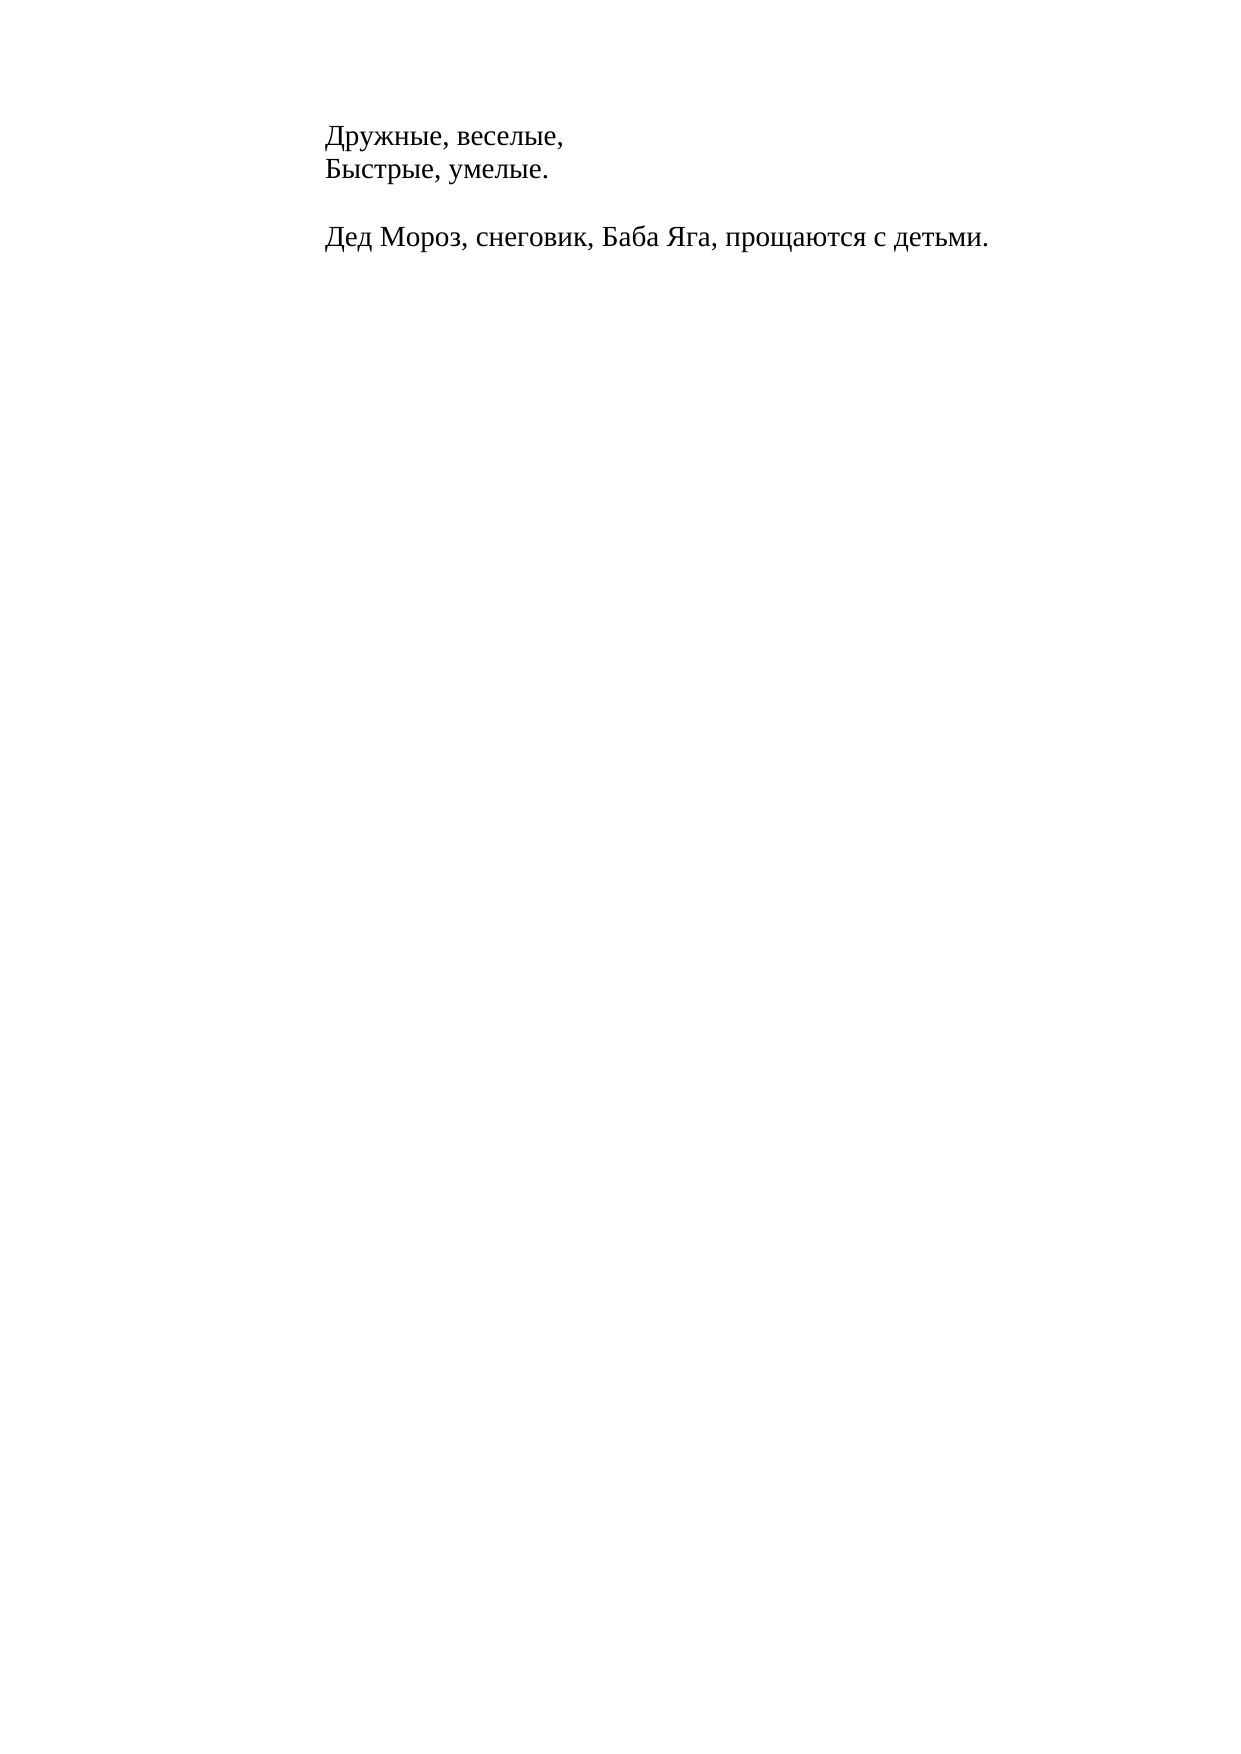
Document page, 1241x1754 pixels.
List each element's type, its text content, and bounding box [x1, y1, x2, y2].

text Дед Мороз, снеговик, Баба Яга, прощаются с детьми. [177, 219, 1152, 252]
text Дружные, веселые, [177, 118, 1152, 152]
text Быстрые, умелые. [177, 152, 1152, 185]
